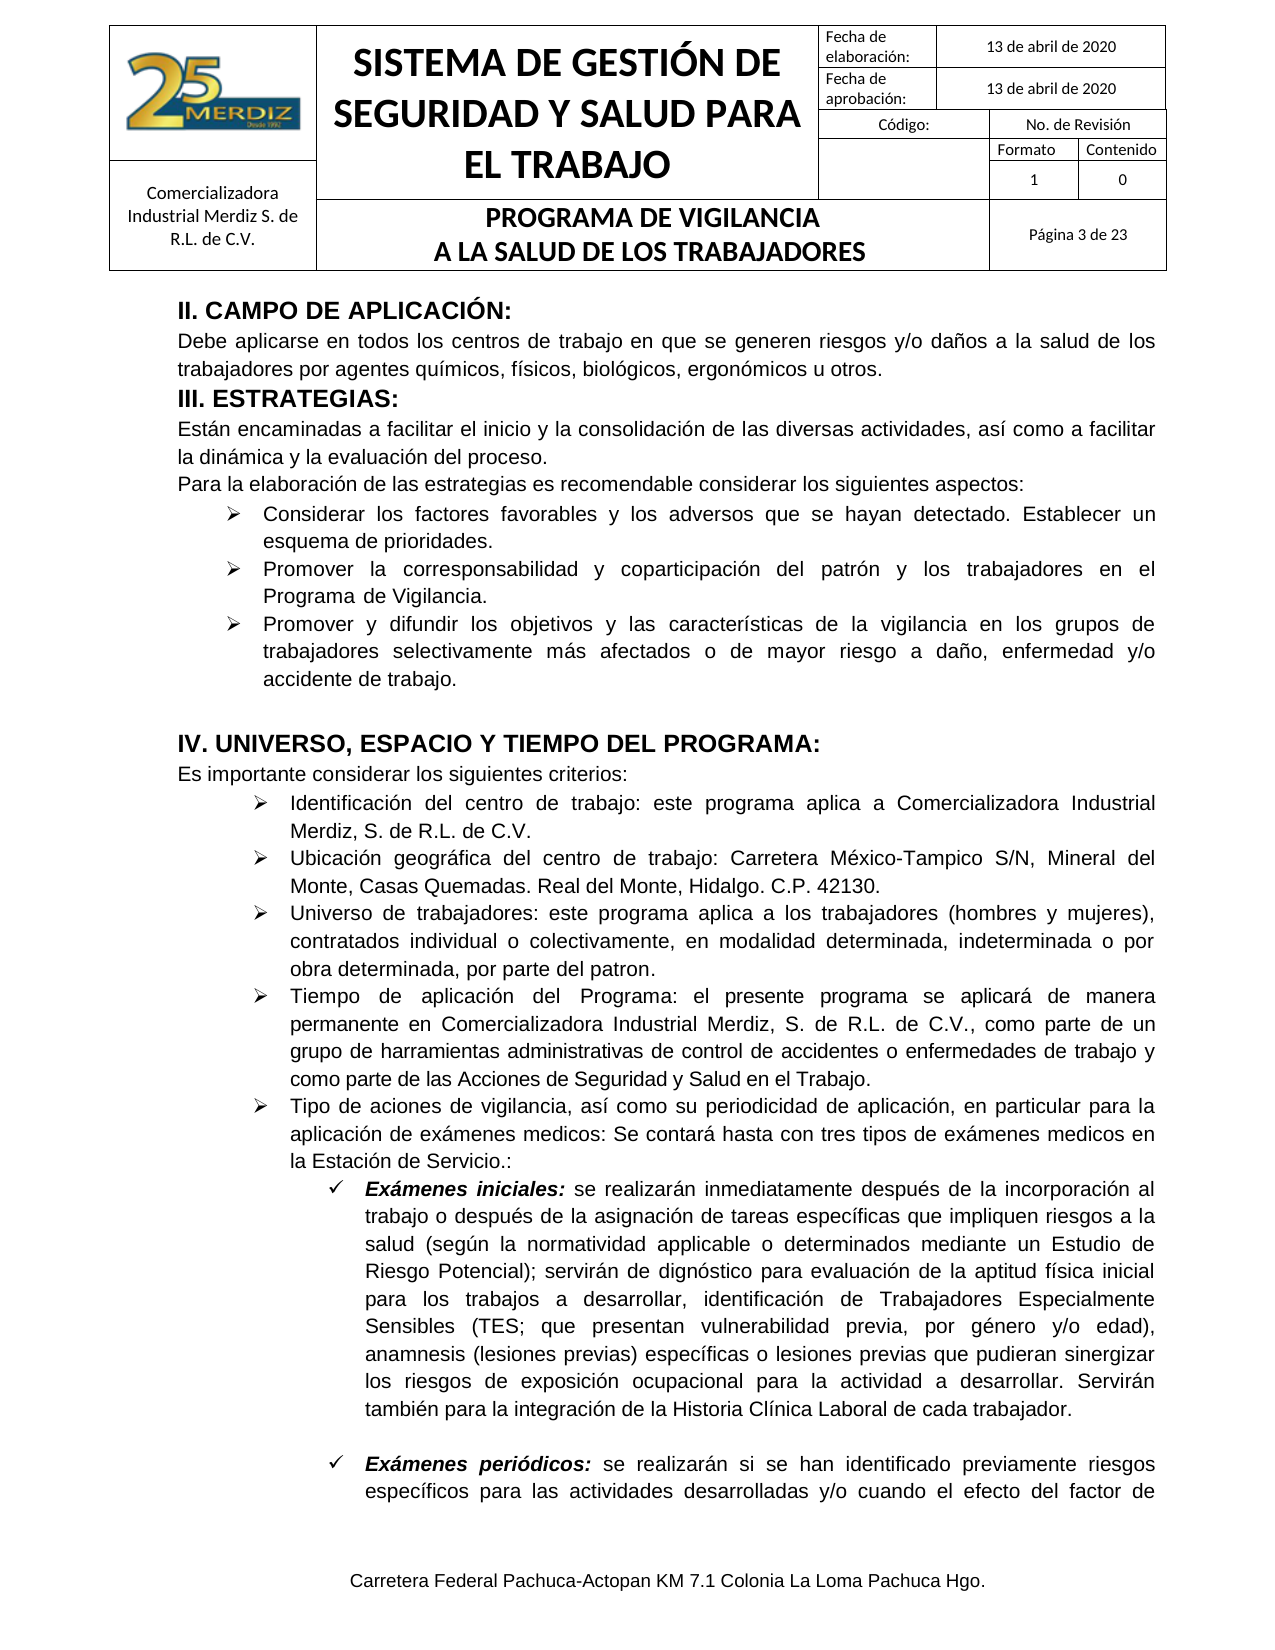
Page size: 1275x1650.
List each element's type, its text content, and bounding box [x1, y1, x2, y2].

picture [116, 46, 311, 140]
list Universo de trabajadores: este programa aplica a los trabajadores (hombres y mujeres), contratados individual o colectivamente, en modalidad determinada, indeterminada o por obra determinada, por parte del patron. [252, 901, 1156, 980]
text Para la elaboración de las estrategias es recomendable considerar los siguientes aspectos: [177, 472, 1156, 496]
text II. CAMPO DE APLICACIÓN: [177, 296, 1156, 325]
text Debe aplicarse en todos los centros de trabajo en que se generen riesgos y/o daños a la salud de los trabajadores por agentes químicos, físicos, biológicos, ergonómicos u otros. [177, 329, 1156, 381]
list Exámenes iniciales: se realizarán inmediatamente después de la incorporación al trabajo o después de la asignación de tareas específicas que impliquen riesgos a la salud (según la normatividad applicable o determinados mediante un Estudio de Riesgo Potencial); servirán de dignóstico para evaluación de la aptitud física inicial para los trabajos a desarrollar, identificación de Trabajadores Especialmente Sensibles (TES; que presentan vulnerabilidad previa, por género y/o edad), anamnesis (lesiones previas) específicas o lesiones previas que pudieran sinergizar los riesgos de exposición ocupacional para la actividad a desarrollar. Servirán también para la integración de la Historia Clínica Laboral de cada trabajador. [327, 1177, 1156, 1421]
list Identificación del centro de trabajo: este programa aplica a Comercializadora Industrial Merdiz, S. de R.L. de C.V. [252, 791, 1156, 843]
list Promover la corresponsabilidad y coparticipación del patrón y los trabajadores en el Programa de Vigilancia. [225, 556, 1156, 608]
list Tiempo de aplicación del Programa: el presente programa se aplicará de manera permanente en Comercializadora Industrial Merdiz, S. de R.L. de C.V., como parte de un grupo de harramientas administrativas de control de accidentes o enfermedades de trabajo y como parte de las Acciones de Seguridad y Salud en el Trabajo. [252, 984, 1156, 1090]
text Es importante considerar los siguientes criterios: [177, 762, 628, 786]
text Están encaminadas a facilitar el inicio y la consolidación de las diversas actividades, así como a facilitar la dinámica y la evaluación del proceso. [177, 417, 1156, 469]
text III. ESTRATEGIAS: [177, 384, 1156, 413]
list Promover y difundir los objetivos y las características de la vigilancia en los grupos de trabajadores selectivamente más afectados o de mayor riesgo a daño, enfermedad y/o accidente de trabajo. [225, 612, 1156, 691]
text IV. UNIVERSO, ESPACIO Y TIEMPO DEL PROGRAMA: [177, 729, 877, 758]
list Considerar los factores favorables y los adversos que se hayan detectado. Establecer un esquema de prioridades. [225, 501, 1156, 553]
list Tipo de aciones de vigilancia, así como su periodicidad de aplicación, en particular para la aplicación de exámenes medicos: Se contará hasta con tres tipos de exámenes medicos en la Estación de Servicio.: [252, 1094, 1156, 1173]
list Ubicación geográfica del centro de trabajo: Carretera México-Tampico S/N, Mineral del Monte, Casas Quemadas. Real del Monte, Hidalgo. C.P. 42130. [252, 846, 1156, 898]
